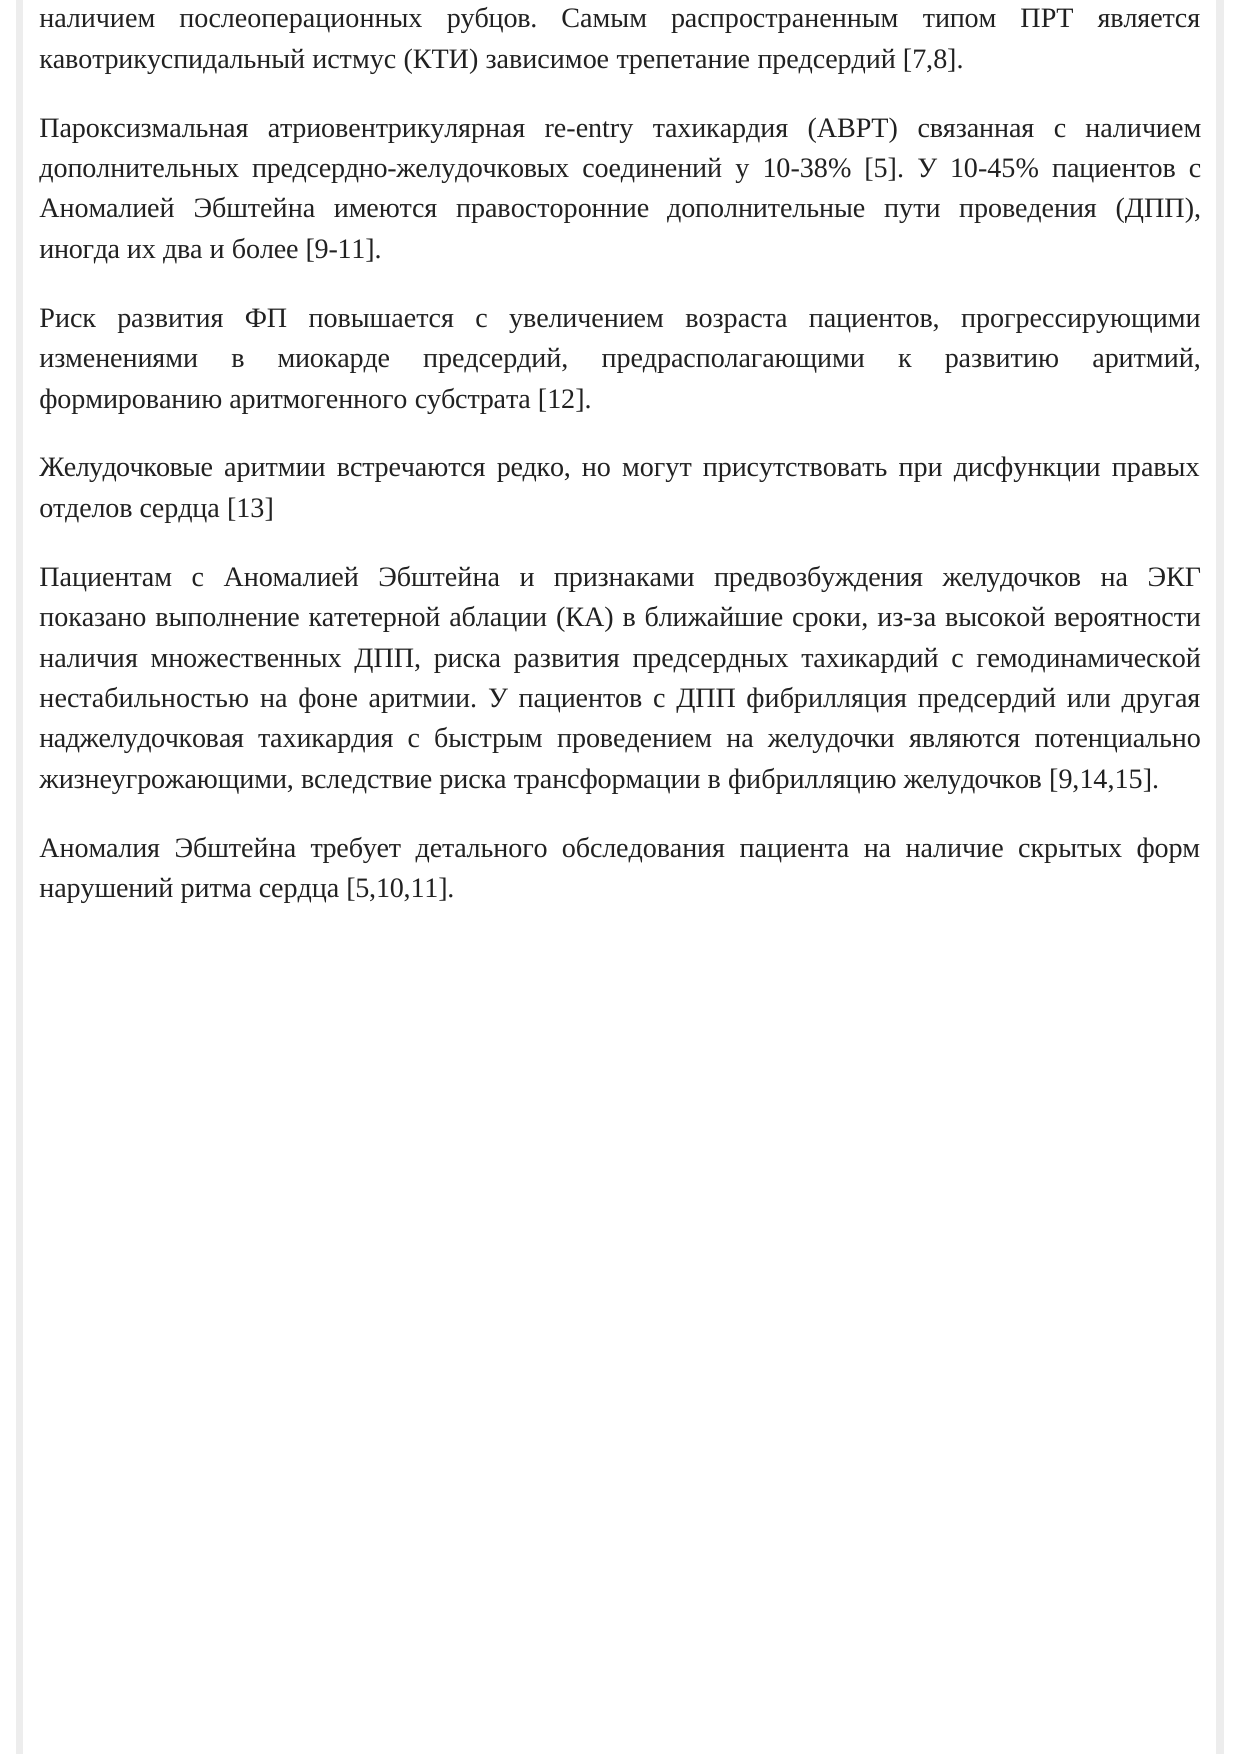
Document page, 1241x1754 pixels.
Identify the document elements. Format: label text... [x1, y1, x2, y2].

text Риск развития ФП повышается с увеличением возраста пациентов, прогрессирующими изменениями в миокарде предсердий, предрасполагающими к развитию аритмий, формированию аритмогенного субстрата [12]. [39, 301, 1201, 414]
text Желудочковые аритмии встречаются редко, но могут присутствовать при дисфункции правых отделов сердца [13] [39, 451, 1200, 523]
text Пароксизмальная атриовентрикулярная re-entry тахикардия (АВРТ) связанная с наличием дополнительных предсердно-желудочковых соединений у 10-38% [5]. У 10-45% пациентов с Аномалией Эбштейна имеются правосторонние дополнительные пути проведения (ДПП), иногда их два и более [9-11]. [39, 111, 1201, 264]
text Аномалия Эбштейна требует детального обследования пациента на наличие скрытых форм нарушений ритма сердца [5,10,11]. [39, 831, 1200, 903]
text Пациентам с Аномалией Эбштейна и признаками предвозбуждения желудочков на ЭКГ показано выполнение катетерной аблации (КА) в ближайшие сроки, из-за высокой вероятности наличия множественных ДПП, риска развития предсердных тахикардий с гемодинамической нестабильностью на фоне аритмии. У пациентов с ДПП фибрилляция предсердий или другая наджелудочковая тахикардия с быстрым проведением на желудочки являются потенциально жизнеугрожающими, вследствие риска трансформации в фибрилляцию желудочков [9,14,15]. [39, 560, 1201, 794]
text наличием послеоперационных рубцов. Самым распространенным типом ПРТ является кавотрикуспидальный истмус (КТИ) зависимое трепетание предсердий [7,8]. [39, 1, 1201, 74]
